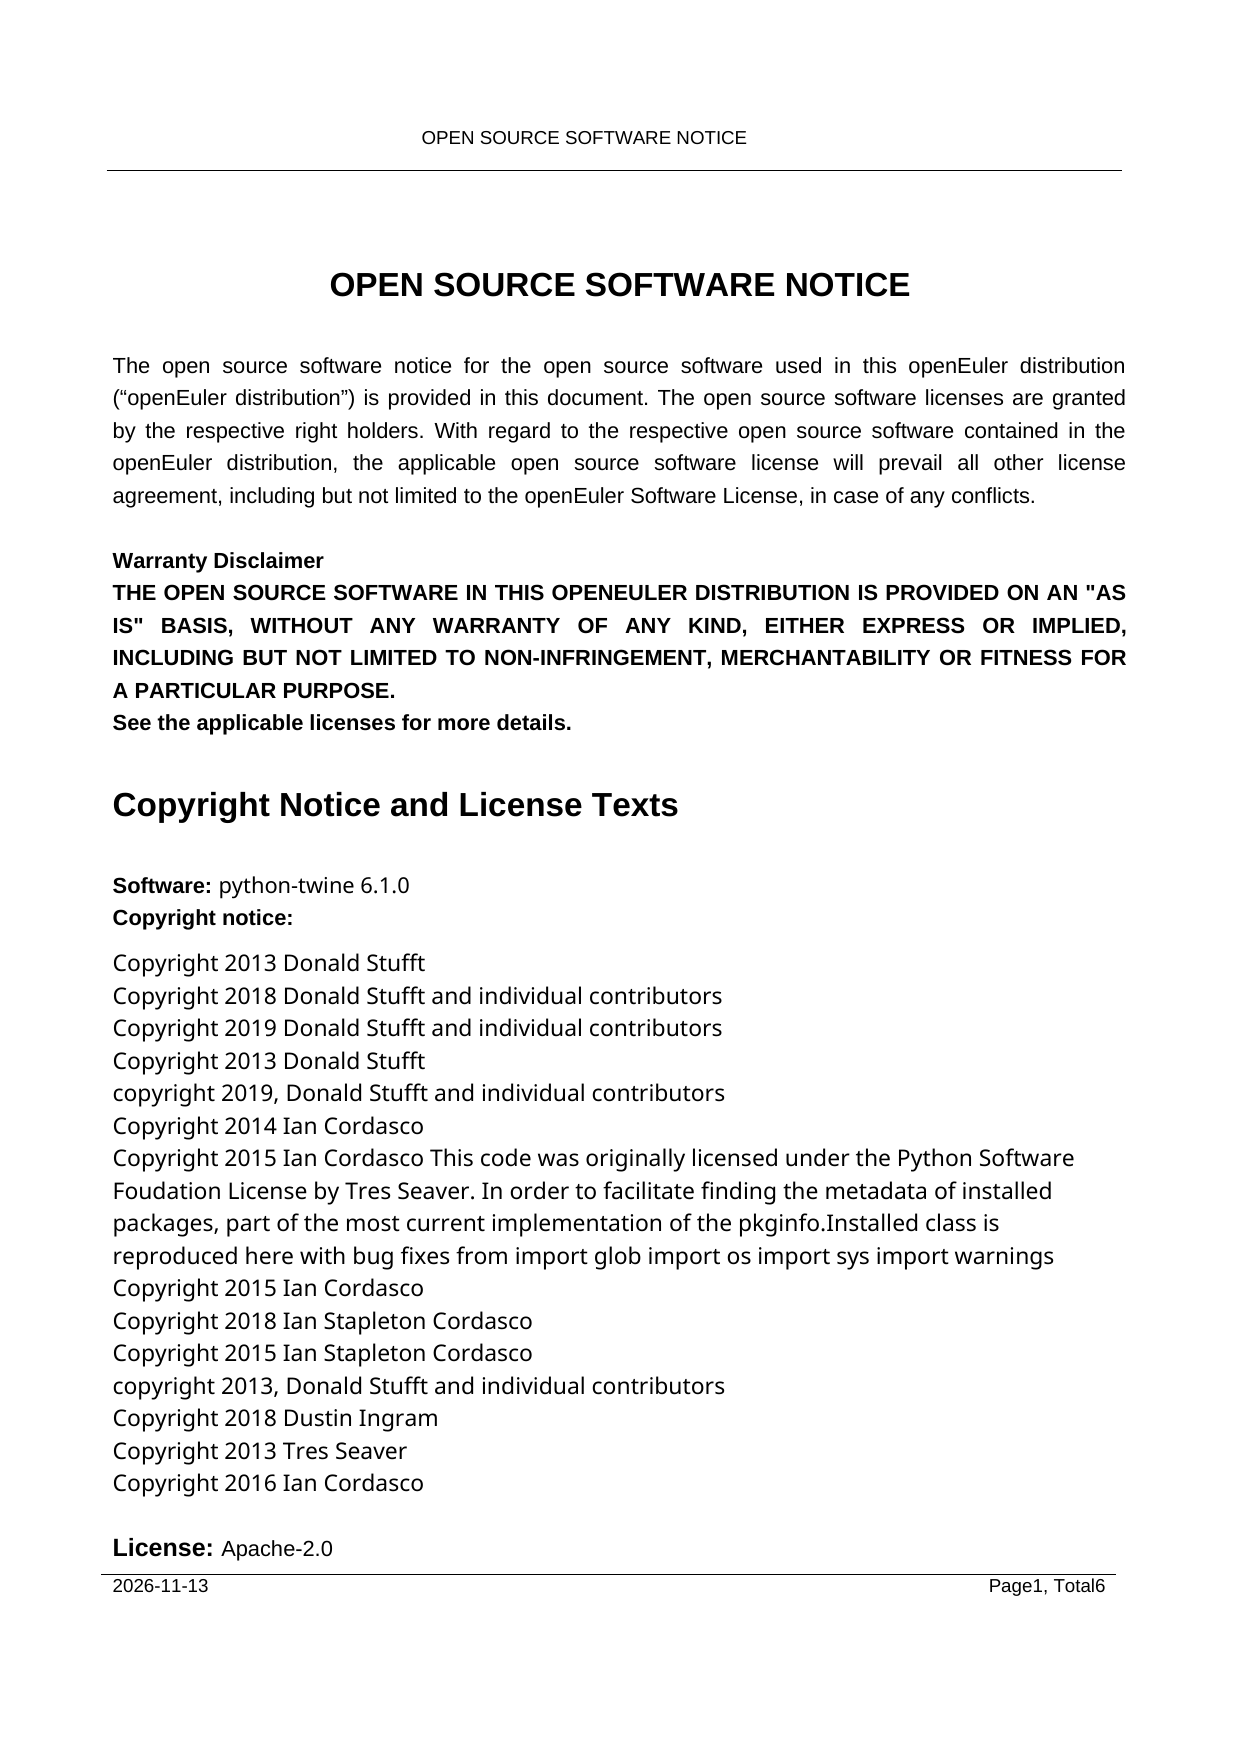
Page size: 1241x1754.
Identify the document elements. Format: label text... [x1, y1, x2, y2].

title Software: python-twine 6.1.0 [112, 869, 1128, 901]
text License: Apache-2.0 [112, 1532, 1128, 1564]
text Copyright Notice and License Texts [112, 771, 1128, 836]
text Copyright 2013 Donald Stufft Copyright 2018 Donald Stufft and individual contributors Copyright 2019 Donald Stufft and individual contributors Copyright 2013 Donald Stufft copyright 2019, Donald Stufft and individual contributors Copyright 2014 Ian Cordasco Copyright 2015 Ian Cordasco This code was originally licensed under the Python Software Foudation License by Tres Seaver. In order to facilitate finding the metadata of installed packages, part of the most current implementation of the pkginfo.Installed class is reproduced here with bug fixes from import glob import os import sys import warnings Copyright 2015 Ian Cordasco Copyright 2018 Ian Stapleton Cordasco Copyright 2015 Ian Stapleton Cordasco copyright 2013, Donald Stufft and individual contributors Copyright 2018 Dustin Ingram Copyright 2013 Tres Seaver Copyright 2016 Ian Cordasco [112, 947, 1128, 1532]
text The open source software notice for the open source software used in this openEuler distribution (“openEuler distribution”) is provided in this document. The open source software licenses are granted by the respective right holders. With regard to the respective open source software contained in the openEuler distribution, the applicable open source software license will prevail all other license agreement, including but not limited to the openEuler Software License, in case of any conflicts. [112, 349, 1128, 511]
text OPEN SOURCE SOFTWARE NOTICE [112, 251, 1128, 316]
text THE OPEN SOURCE SOFTWARE IN THIS OPENEULER DISTRIBUTION IS PROVIDED ON AN "AS IS" BASIS, WITHOUT ANY WARRANTY OF ANY KIND, EITHER EXPRESS OR IMPLIED, INCLUDING BUT NOT LIMITED TO NON-INFRINGEMENT, MERCHANTABILITY OR FITNESS FOR A PARTICULAR PURPOSE. See the applicable licenses for more details. [112, 576, 1128, 739]
text Warranty Disclaimer [112, 544, 1128, 576]
text Copyright notice: [112, 901, 1128, 934]
